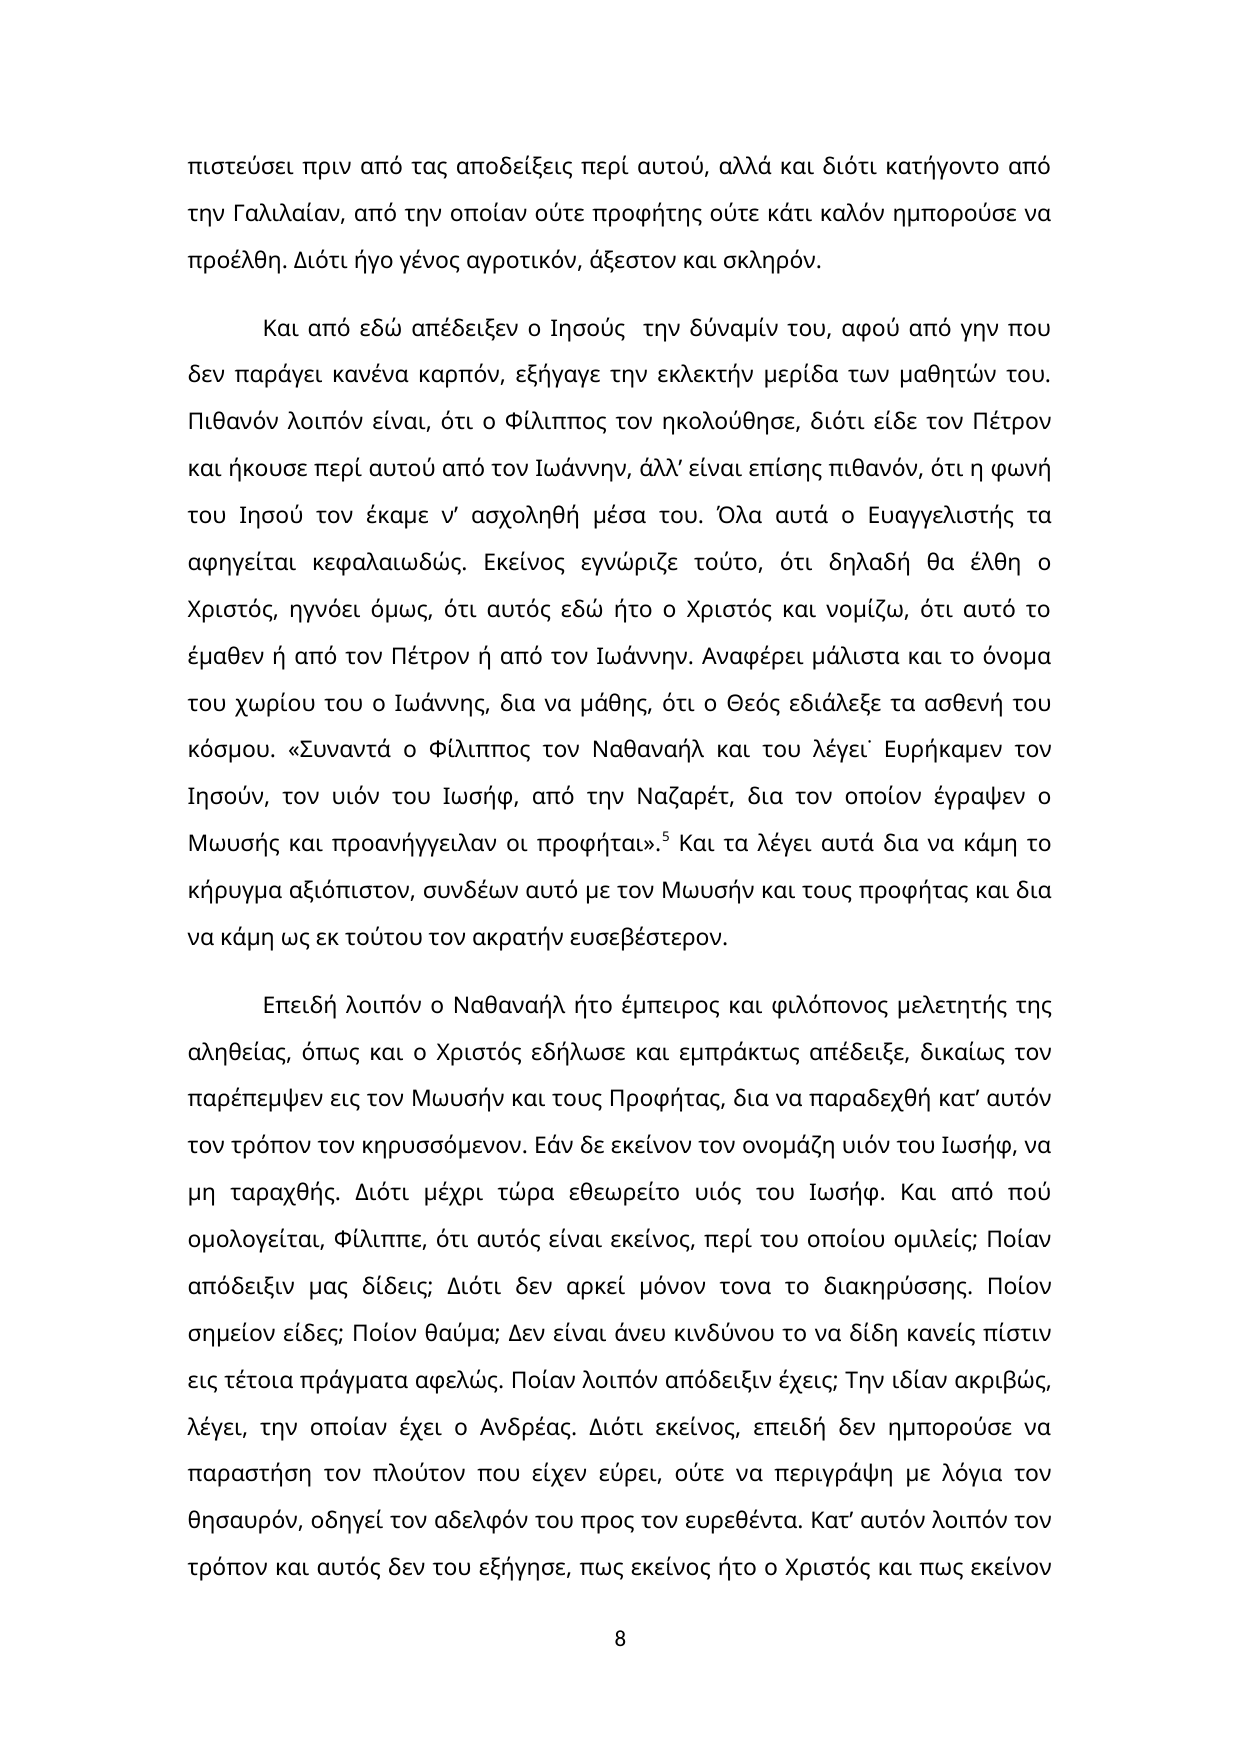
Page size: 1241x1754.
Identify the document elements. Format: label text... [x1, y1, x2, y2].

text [187, 988, 1053, 1582]
text Και από εδώ απέδειξεν ο Ιησούς την δύναμίν του, αφού από γην που δεν παράγει κανένα καρπόν, εξήγαγε την εκλεκτήν μερίδα των μαθητών του. Πιθανόν λοιπόν είναι, ότι ο Φίλιππος τον ηκολούθησε, διότι είδε τον Πέτρον και ήκουσε περί αυτού από τον Ιωάννην, άλλ’ είναι επίσης πιθανόν, ότι η φωνή του Ιησού τον έκαμε ν’ ασχοληθή μέσα του. Όλα αυτά ο Ευαγγελιστής τα αφηγείται κεφαλαιωδώς. Εκείνος εγνώριζε τούτο, ότι δηλαδή θα έλθη ο Χριστός, ηγνόει όμως, ότι αυτός εδώ ήτο ο Χριστός και νομίζω, ότι αυτό το έμαθεν ή από τον Πέτρον ή από τον Ιωάννην. Αναφέρει μάλιστα και το όνομα του χωρίου του ο Ιωάννης, δια να μάθης, ότι ο Θεός εδιάλεξε τα ασθενή του κόσμου. «Συναντά ο Φίλιππος τον Ναθαναήλ και του λέγει˙ Ευρήκαμεν τον Ιησούν, τον υιόν του Ιωσήφ, από την Ναζαρέτ, δια τον οποίον έγραψεν ο Μωυσής και προανήγγειλαν οι προφήται».5 Και τα λέγει αυτά δια να κάμη το κήρυγμα αξιόπιστον, συνδέων αυτό με τον Μωυσήν και τους προφήτας και δια να κάμη ως εκ τούτου τον ακρατήν ευσεβέστερον. [187, 311, 1053, 952]
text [187, 150, 1053, 275]
